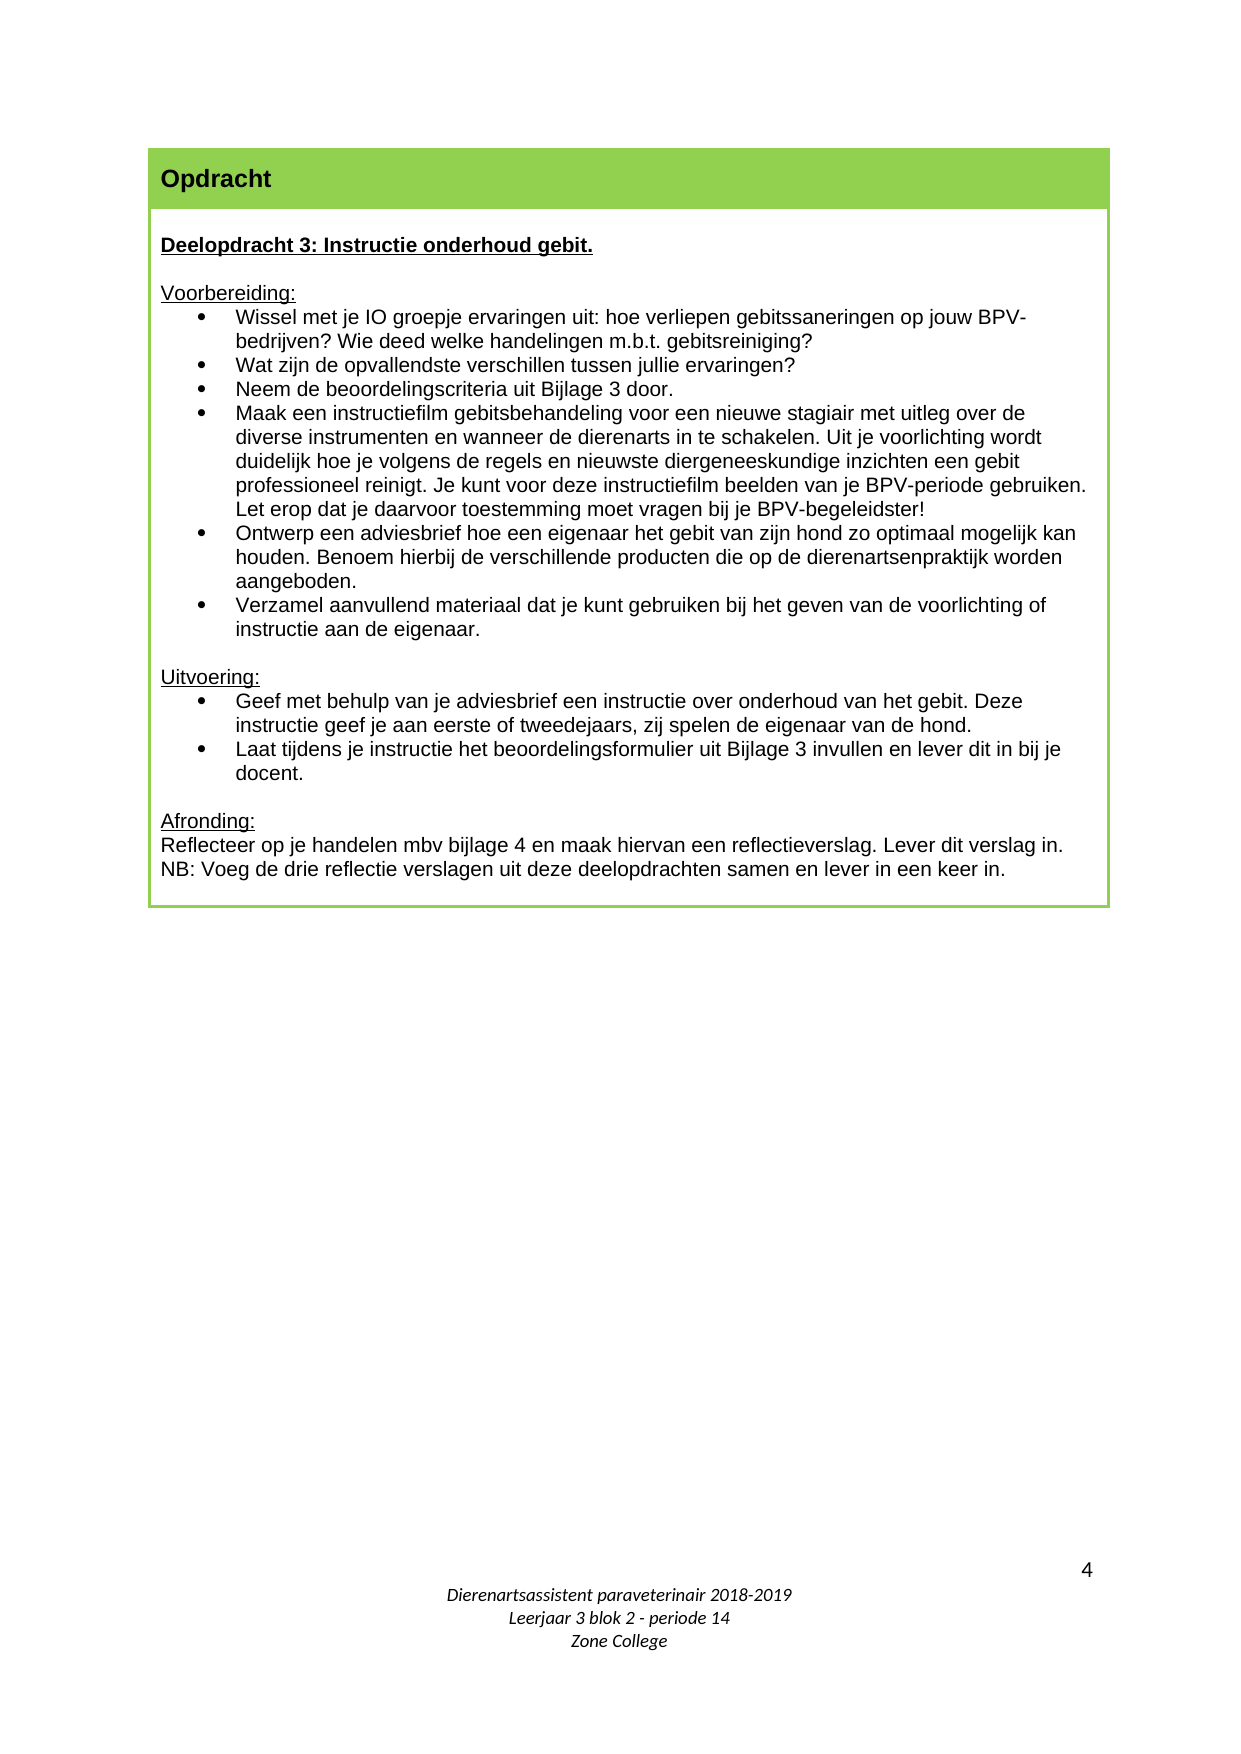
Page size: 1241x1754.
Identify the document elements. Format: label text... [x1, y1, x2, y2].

table_cell Deelopdracht 3: Instructie onderhoud gebit. Voorbereiding: Wissel met je IO groepje ervaringen uit: hoe verliepen gebitssaneringen op jouw BPV-bedrijven? Wie deed welke handelingen m.b.t. gebitsreiniging? Wat zijn de opvallendste verschillen tussen jullie ervaringen? Neem de beoordelingscriteria uit Bijlage 3 door. Maak een instructiefilm gebitsbehandeling voor een nieuwe stagiair met uitleg over de diverse instrumenten en wanneer de dierenarts in te schakelen. Uit je voorlichting wordt duidelijk hoe je volgens de regels en nieuwste diergeneeskundige inzichten een gebit professioneel reinigt. Je kunt voor deze instructiefilm beelden van je BPV-periode gebruiken. Let erop dat je daarvoor toestemming moet vragen bij je BPV-begeleidster! Ontwerp een adviesbrief hoe een eigenaar het gebit van zijn hond zo optimaal mogelijk kan houden. Benoem hierbij de verschillende producten die op de dierenartsenpraktijk worden aangeboden. Verzamel aanvullend materiaal dat je kunt gebruiken bij het geven van de voorlichting of instructie aan de eigenaar. Uitvoering: Geef met behulp van je adviesbrief een instructie over onderhoud van het gebit. Deze instructie geef je aan eerste of tweedejaars, zij spelen de eigenaar van de hond. Laat tijdens je instructie het beoordelingsformulier uit Bijlage 3 invullen en lever dit in bij je docent. Afronding: Reflecteer op je handelen mbv bijlage 4 en maak hiervan een reflectieverslag. Lever dit verslag in. NB: Voeg de drie reflectie verslagen uit deze deelopdrachten samen en lever in een keer in. [151, 209, 1107, 904]
table_header Opdracht [151, 151, 1107, 206]
